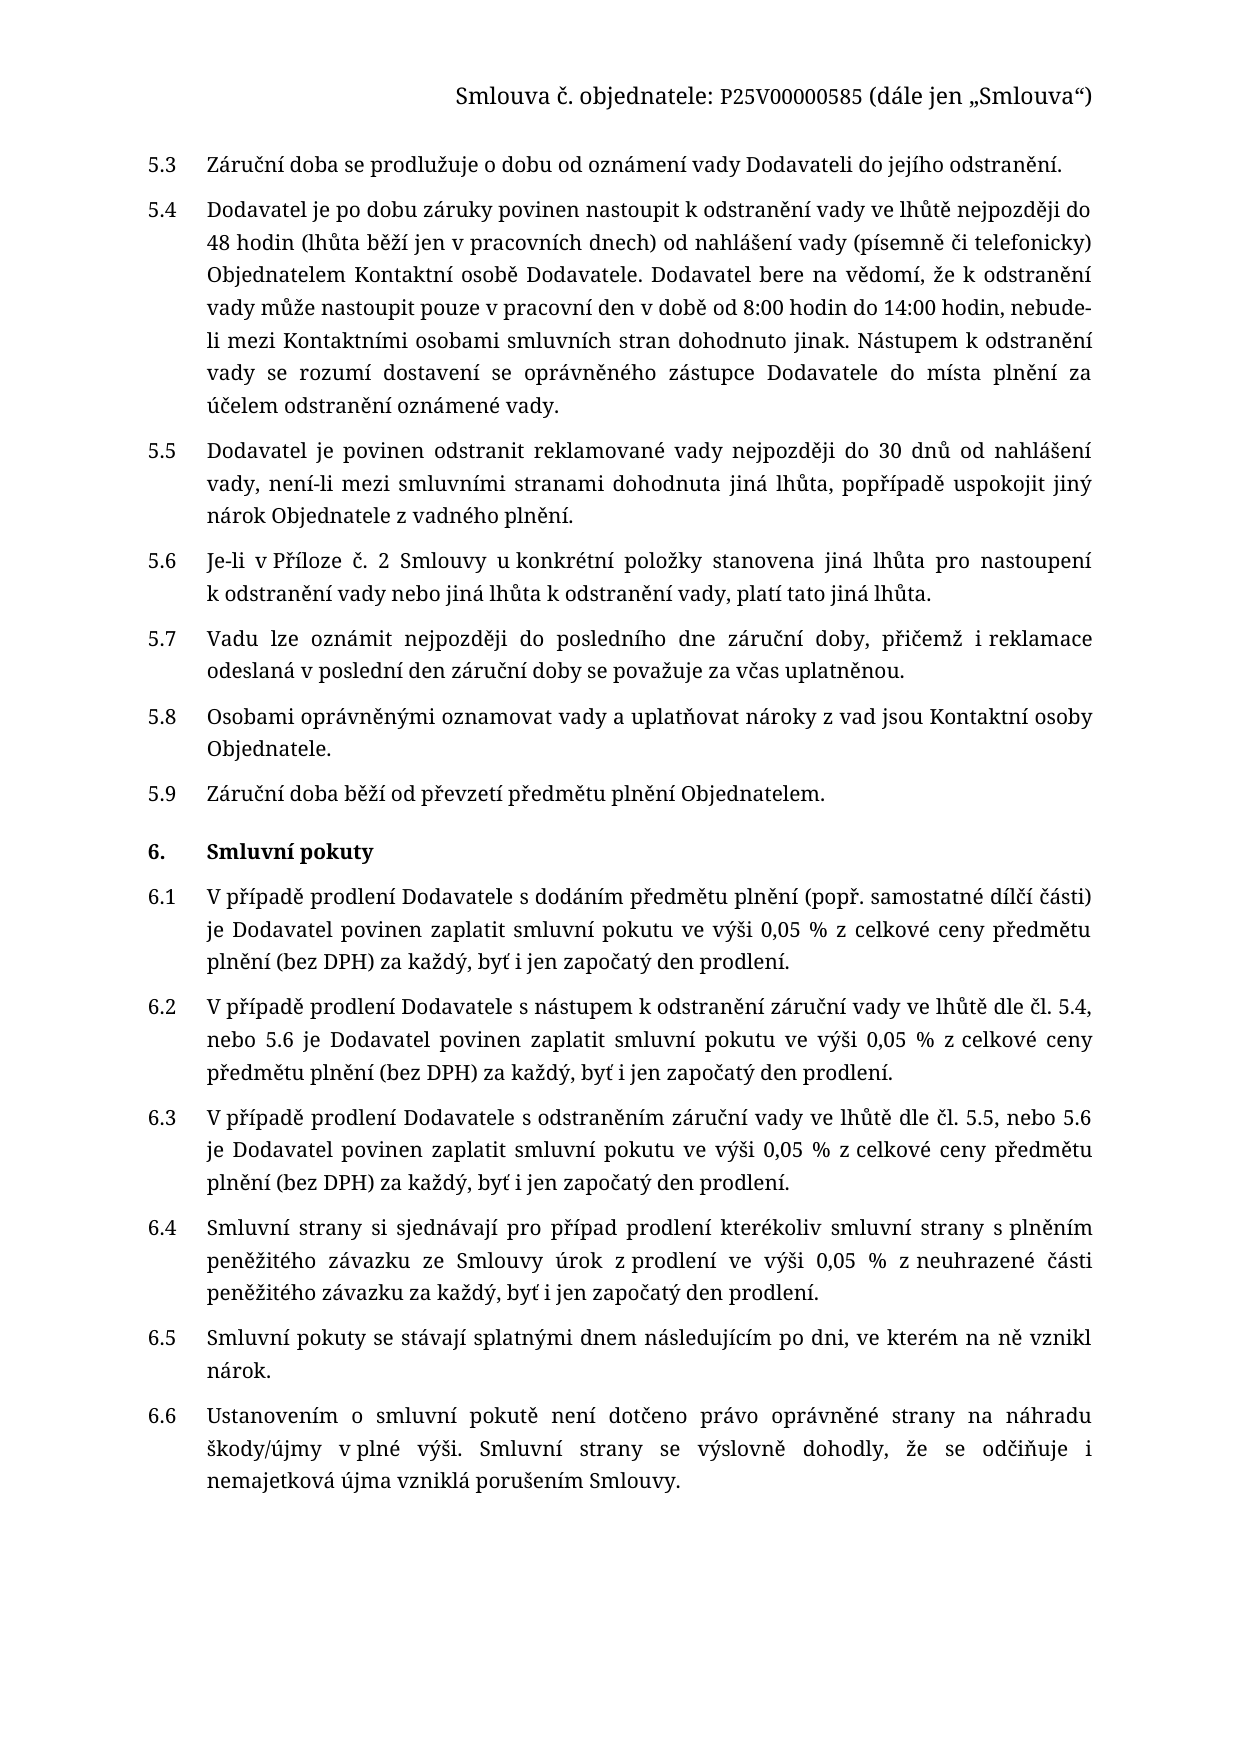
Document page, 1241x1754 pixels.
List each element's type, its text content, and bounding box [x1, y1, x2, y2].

list V případě prodlení Dodavatele s nástupem k odstranění záruční vady ve lhůtě dle čl. 5.4, nebo 5.6 je Dodavatel povinen zaplatit smluvní pokutu ve výši 0,05 % z celkové ceny předmětu plnění (bez DPH) za každý, byť i jen započatý den prodlení. [148, 992, 1093, 1086]
list Záruční doba se prodlužuje o dobu od oznámení vady Dodavateli do jejího odstranění. [148, 150, 1093, 179]
list Smluvní pokuty [148, 837, 1093, 866]
list Vadu lze oznámit nejpozději do posledního dne záruční doby, přičemž i reklamace odeslaná v poslední den záruční doby se považuje za včas uplatněnou. [148, 624, 1093, 685]
list V případě prodlení Dodavatele s odstraněním záruční vady ve lhůtě dle čl. 5.5, nebo 5.6 je Dodavatel povinen zaplatit smluvní pokutu ve výši 0,05 % z celkové ceny předmětu plnění (bez DPH) za každý, byť i jen započatý den prodlení. [148, 1103, 1093, 1196]
list Smluvní strany si sjednávají pro případ prodlení kterékoliv smluvní strany s plněním peněžitého závazku ze Smlouvy úrok z prodlení ve výši 0,05 % z neuhrazené části peněžitého závazku za každý, byť i jen započatý den prodlení. [148, 1213, 1093, 1307]
list Záruční doba běží od převzetí předmětu plnění Objednatelem. [148, 779, 1093, 808]
list V případě prodlení Dodavatele s dodáním předmětu plnění (popř. samostatné dílčí části) je Dodavatel povinen zaplatit smluvní pokutu ve výši 0,05 % z celkové ceny předmětu plnění (bez DPH) za každý, byť i jen započatý den prodlení. [148, 882, 1093, 976]
list Ustanovením o smluvní pokutě není dotčeno právo oprávněné strany na náhradu škody/újmy v plné výši. Smluvní strany se výslovně dohodly, že se odčiňuje i nemajetková újma vzniklá porušením Smlouvy. [148, 1401, 1093, 1495]
list Dodavatel je po dobu záruky povinen nastoupit k odstranění vady ve lhůtě nejpozději do 48 hodin (lhůta běží jen v pracovních dnech) od nahlášení vady (písemně či telefonicky) Objednatelem Kontaktní osobě Dodavatele. Dodavatel bere na vědomí, že k odstranění vady může nastoupit pouze v pracovní den v době od 8:00 hodin do 14:00 hodin, nebude-li mezi Kontaktními osobami smluvních stran dohodnuto jinak. Nástupem k odstranění vady se rozumí dostavení se oprávněného zástupce Dodavatele do místa plnění za účelem odstranění oznámené vady. [148, 195, 1093, 419]
list Je-li v Příloze č. 2 Smlouvy u konkrétní položky stanovena jiná lhůta pro nastoupení k odstranění vady nebo jiná lhůta k odstranění vady, platí tato jiná lhůta. [148, 546, 1093, 607]
list Osobami oprávněnými oznamovat vady a uplatňovat nároky z vad jsou Kontaktní osoby Objednatele. [148, 702, 1093, 763]
list Smluvní pokuty se stávají splatnými dnem následujícím po dni, ve kterém na ně vznikl nárok. [148, 1323, 1093, 1384]
list Dodavatel je povinen odstranit reklamované vady nejpozději do 30 dnů od nahlášení vady, není-li mezi smluvními stranami dohodnuta jiná lhůta, popřípadě uspokojit jiný nárok Objednatele z vadného plnění. [148, 436, 1093, 530]
